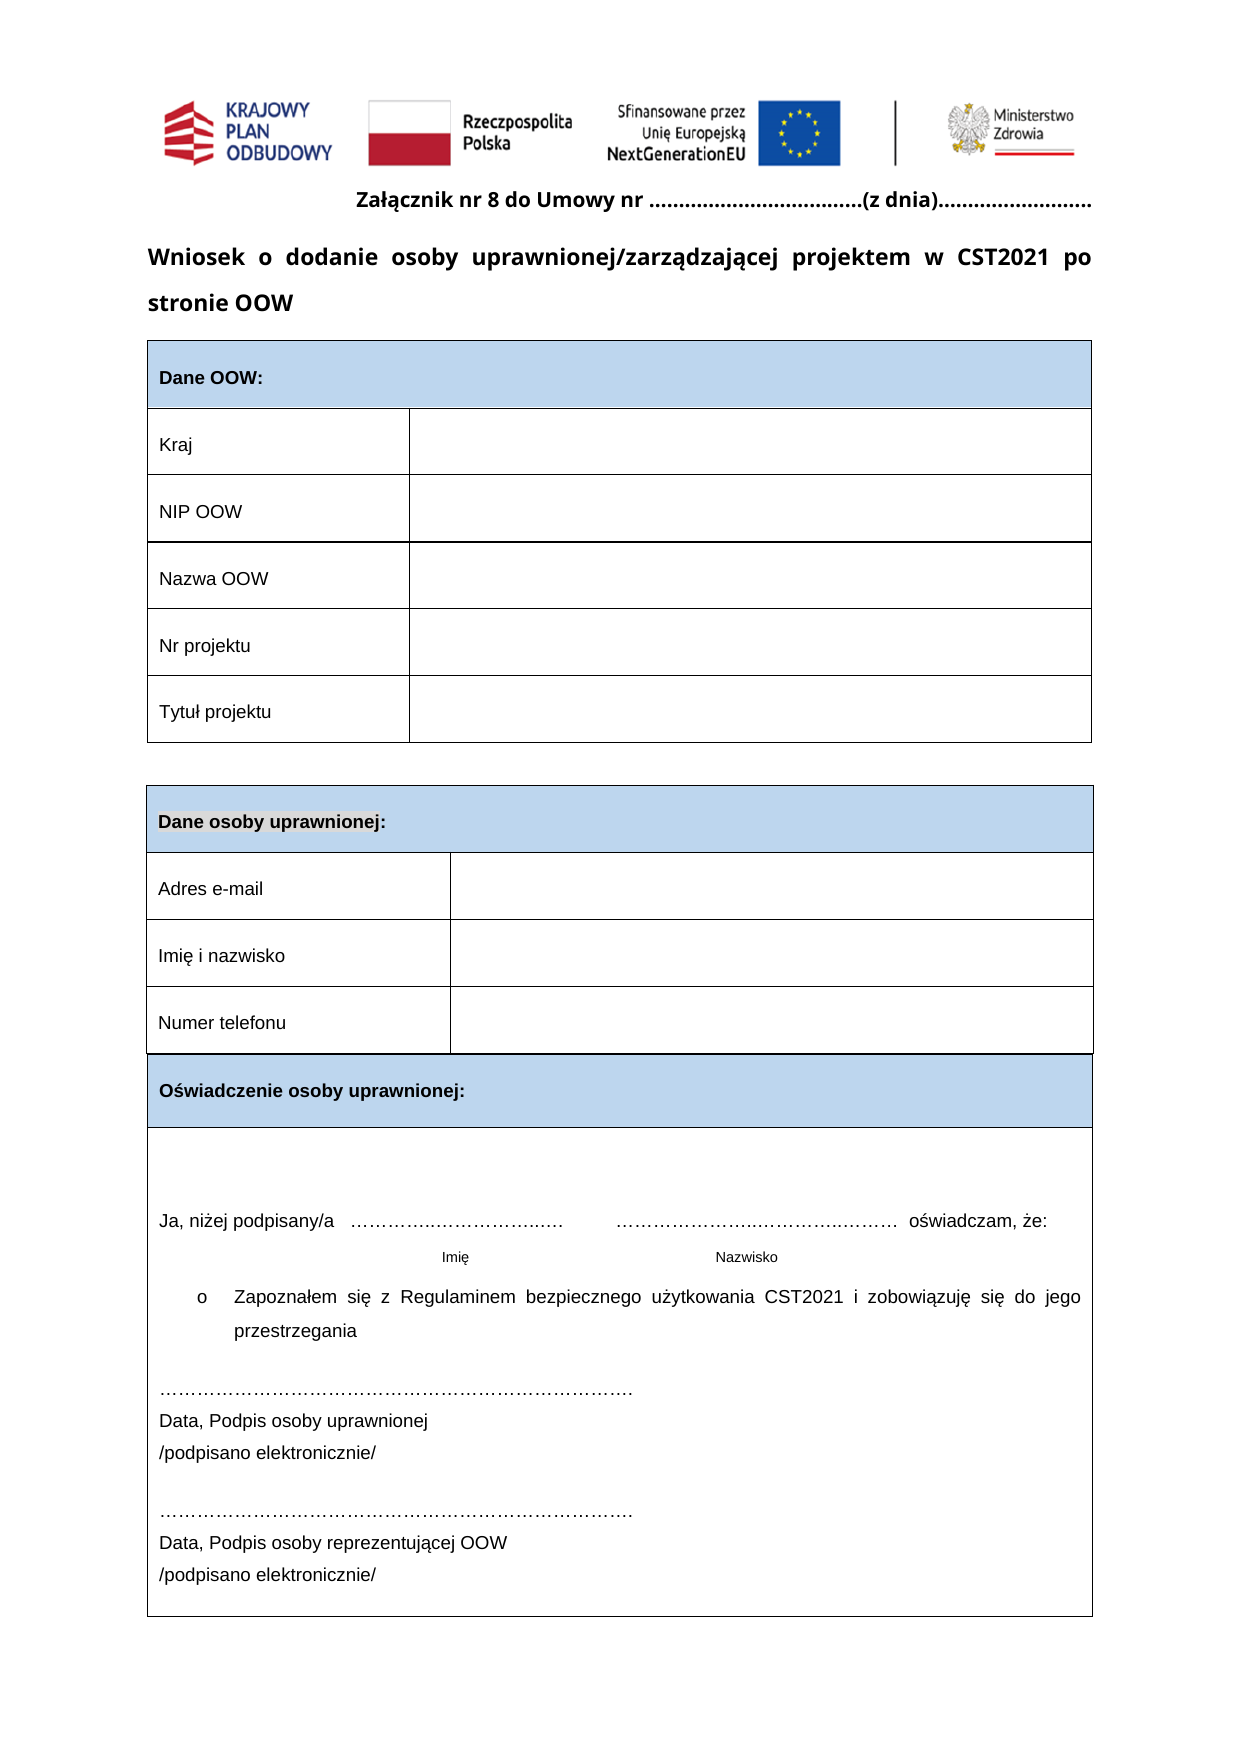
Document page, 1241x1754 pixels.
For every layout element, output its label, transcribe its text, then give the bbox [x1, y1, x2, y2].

table_cell [451, 920, 1093, 986]
picture [147, 73, 1093, 185]
subtitle Wniosek o dodanie osoby uprawnionej/zarządzającej projektem w CST2021 po stronie OOW [148, 240, 1093, 318]
table_header Dane OOW: [148, 341, 1091, 407]
table_cell Ja, niżej podpisany/a …………..……………..…. …………………..…………..……… oświadczam, że: Imię Nazwisko Zapoznałem się z Regulaminem bezpiecznego użytkowania CST2021 i zobowiązuję się do jego przestrzegania …………………………………………………………………. Data, Podpis osoby uprawnionej /podpisano elektronicznie/ …………………………………………………………………. Data, Podpis osoby reprezentującej OOW /podpisano elektronicznie/ [148, 1128, 1092, 1616]
table_header Oświadczenie osoby uprawnionej: [148, 1055, 1092, 1127]
table_cell Kraj [148, 409, 409, 474]
table_cell Imię i nazwisko [147, 920, 450, 986]
table_cell [410, 475, 1091, 541]
table_cell [410, 676, 1091, 742]
table_cell Adres e-mail [147, 853, 450, 918]
table_cell [451, 987, 1093, 1052]
table_header Dane osoby uprawnionej: [147, 786, 1093, 852]
table_cell Numer telefonu [147, 987, 450, 1052]
table_cell [410, 543, 1091, 608]
table_cell [410, 609, 1091, 675]
table_cell NIP OOW [148, 475, 409, 541]
table_cell Nazwa OOW [148, 543, 409, 608]
table_cell [451, 853, 1093, 918]
table_cell Tytuł projektu [148, 676, 409, 742]
table_cell Nr projektu [148, 609, 409, 675]
table_cell [410, 409, 1091, 474]
text Załącznik nr 8 do Umowy nr ………………………………(z dnia)…………………….. [148, 185, 1093, 213]
